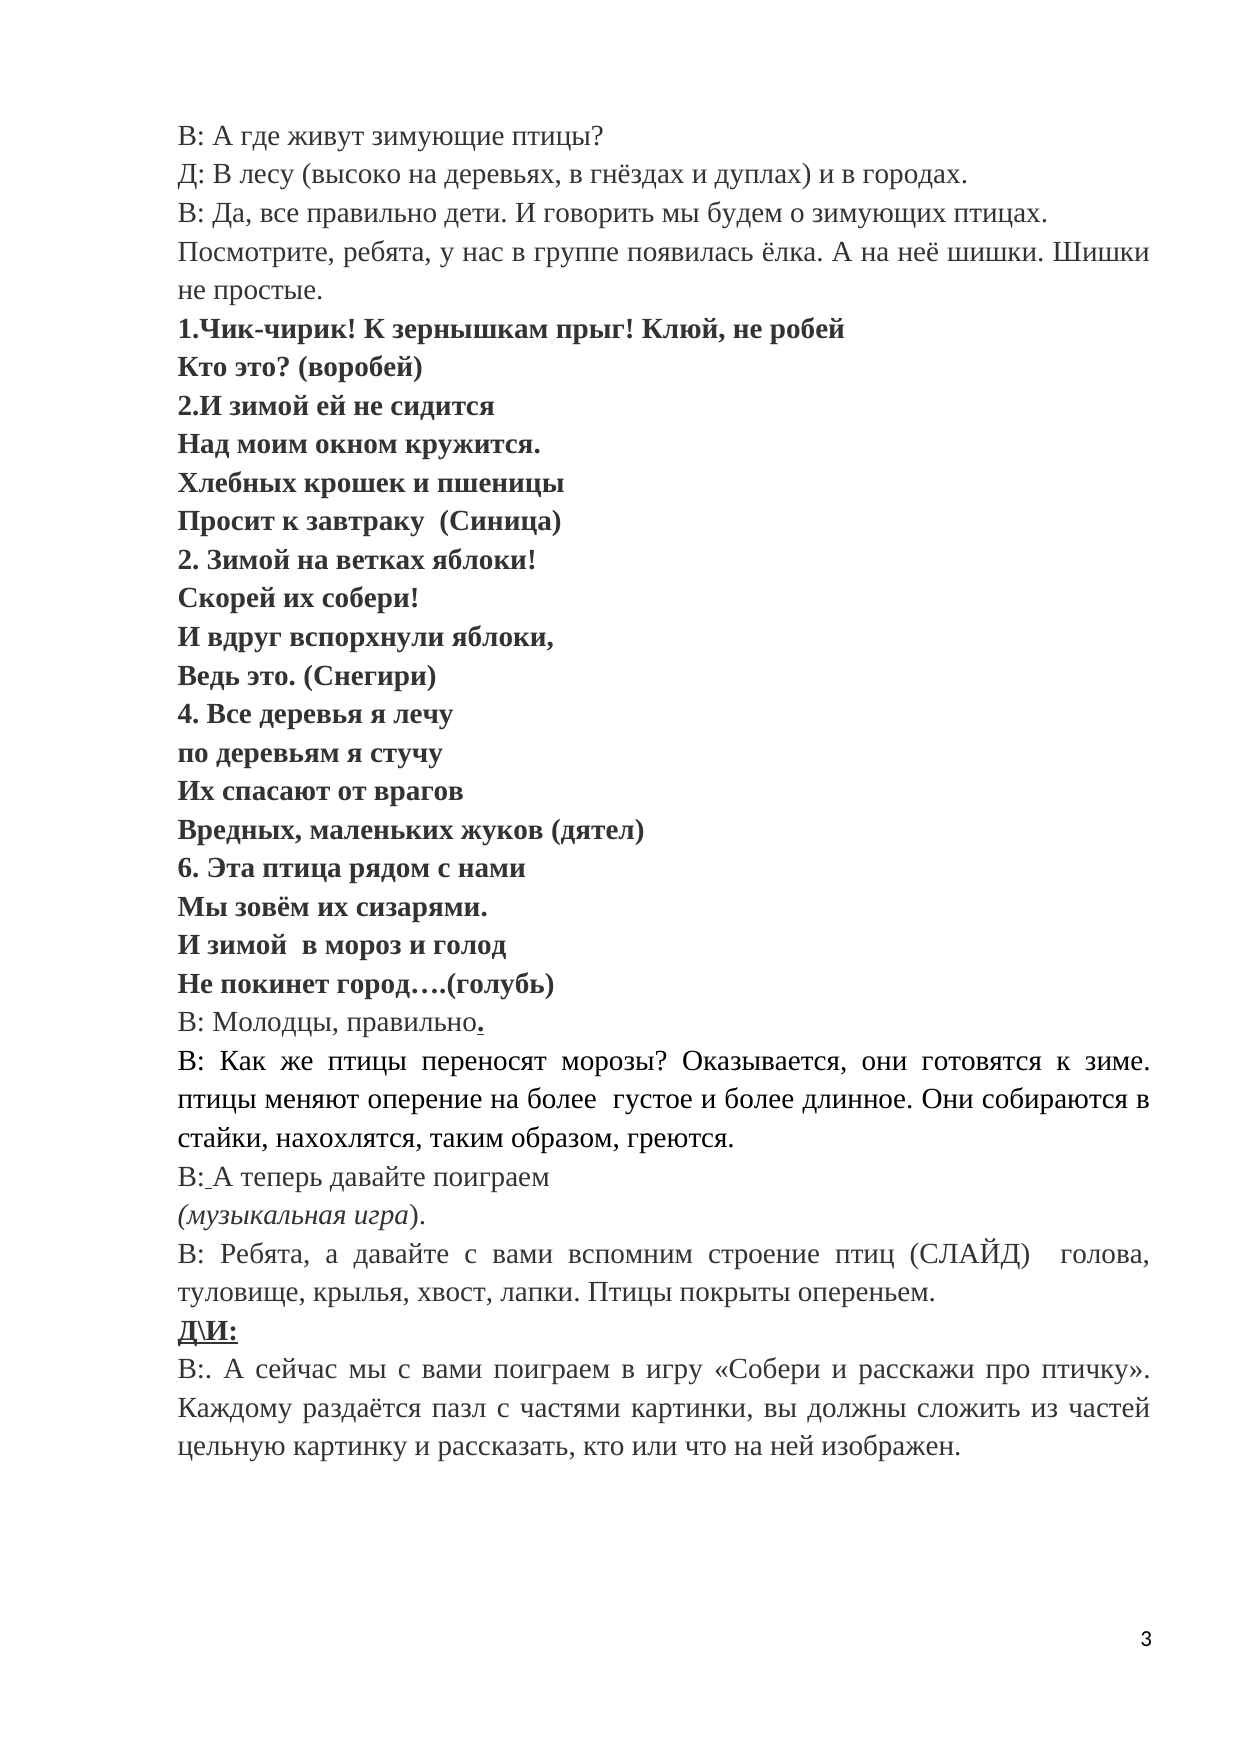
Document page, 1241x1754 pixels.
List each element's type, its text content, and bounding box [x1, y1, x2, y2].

text Не покинет город….(голубь) [177, 966, 1152, 999]
text (музыкальная игра). [177, 1197, 1152, 1231]
text Хлебных крошек и пшеницы [177, 465, 1152, 498]
text Просит к завтраку (Синица) [177, 503, 1152, 537]
text Д\И: [177, 1313, 1152, 1346]
text 6. Эта птица рядом с нами [177, 850, 1152, 884]
text В: Молодцы, правильно. [177, 1004, 1152, 1038]
text по деревьям я стучу [177, 735, 1152, 768]
text Над моим окном кружится. [177, 426, 1152, 460]
text В: Как же птицы переносят морозы? Оказывается, они готовятся к зиме. птицы меняют оперение на более густое и более длинное. Они собираются в стайки, нахохлятся, таким образом, греются. [177, 1115, 1152, 1154]
text Скорей их собери! [177, 581, 1152, 614]
text Вредных, маленьких жуков (дятел) [177, 812, 1152, 845]
text Ведь это. (Снегири) [177, 658, 1152, 691]
text Посмотрите, ребята, у нас в группе появилась ёлка. А на неё шишки. Шишки не простые. [177, 234, 1152, 306]
text В: Ребята, а давайте с вами вспомним строение птиц (СЛАЙД) голова, туловище, крылья, хвост, лапки. Птицы покрыты опереньем. [177, 1236, 1152, 1308]
text Д: В лесу (высоко на деревьях, в гнёздах и дуплах) и в городах. [177, 157, 1152, 190]
text В:. А сейчас мы с вами поиграем в игру «Собери и расскажи про птичку». Каждому раздаётся пазл с частями картинки, вы должны сложить из частей цельную картинку и рассказать, кто или что на ней изображен. [177, 1351, 1152, 1462]
text В: А теперь давайте поиграем [177, 1159, 1152, 1192]
text Их спасают от врагов [177, 773, 1152, 807]
text И зимой в мороз и голод [177, 927, 1152, 961]
text В: Да, все правильно дети. И говорить мы будем о зимующих птицах. [177, 195, 1152, 229]
text Мы зовём их сизарями. [177, 889, 1152, 922]
text 4. Все деревья я лечу [177, 696, 1152, 730]
text В: А где живут зимующие птицы? [177, 118, 1152, 152]
text 2. Зимой на ветках яблоки! [177, 542, 1152, 576]
text 2.И зимой ей не сидится [177, 388, 1152, 421]
text 1.Чик-чирик! К зернышкам прыг! Клюй, не робей [177, 311, 1152, 344]
text И вдруг вспорхнули яблоки, [177, 619, 1152, 653]
text Кто это? (воробей) [177, 349, 1152, 383]
